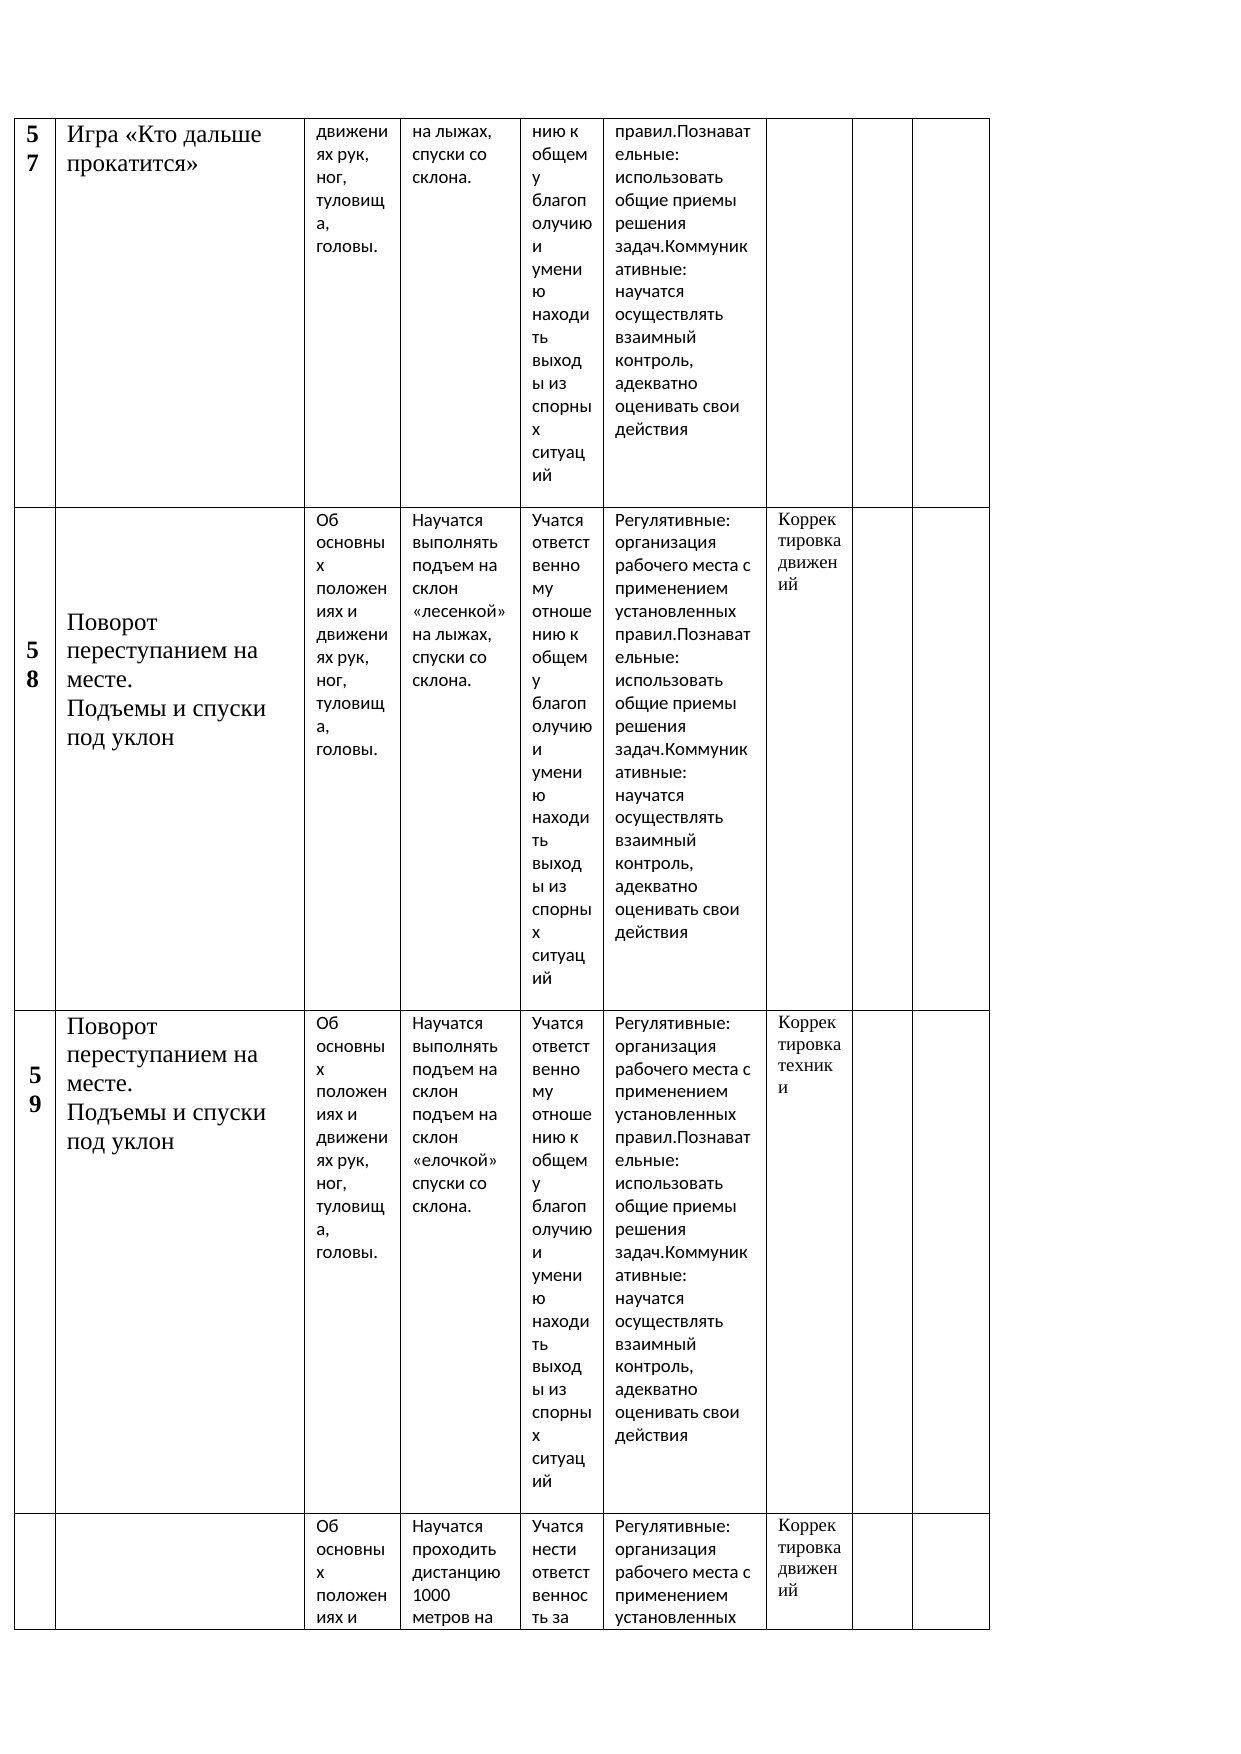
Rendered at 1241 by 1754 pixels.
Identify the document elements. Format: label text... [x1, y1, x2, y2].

table_cell Научатся выполнять подъем на склон подъем на склон «елочкой» спуски со склона. [401, 1011, 520, 1513]
table_cell [913, 119, 989, 507]
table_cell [305, 119, 400, 507]
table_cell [767, 119, 852, 507]
table_cell [913, 508, 989, 1010]
table_cell Об основных положениях и движениях рук, ног, туловища, головы. [305, 1011, 400, 1513]
table_cell 60 [15, 1514, 55, 1628]
table_cell [913, 1011, 989, 1513]
table_cell 57 [15, 119, 55, 507]
table_cell Учатся ответственному отношению к общему благополучию и умению находить выходы из спорных ситуаций [521, 1011, 603, 1513]
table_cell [56, 119, 304, 507]
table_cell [604, 119, 766, 507]
table_cell Поворот переступанием на месте. Подъемы и спуски под уклон [56, 1011, 304, 1513]
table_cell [56, 1514, 304, 1628]
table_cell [401, 119, 520, 507]
table_cell [853, 508, 912, 1010]
table_cell 58 [15, 508, 55, 1010]
table_cell Корректировка техники [767, 1011, 852, 1513]
table_cell Корректировка движений [767, 508, 852, 1010]
table_cell [913, 1514, 989, 1628]
table_cell Учатся ответственному отношению к общему благополучию и умению находить выходы из спорных ситуаций [521, 508, 603, 1010]
table_cell 59 [15, 1011, 55, 1513]
table_cell [853, 1514, 912, 1628]
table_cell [521, 119, 603, 507]
table_cell [853, 119, 912, 507]
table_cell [767, 1514, 852, 1628]
table_cell Научатся выполнять подъем на склон «лесенкой» на лыжах, спуски со склона. [401, 508, 520, 1010]
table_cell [305, 1514, 400, 1628]
table_cell Поворот переступанием на месте. Подъемы и спуски под уклон [56, 508, 304, 1010]
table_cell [521, 1514, 603, 1628]
table_cell [853, 1011, 912, 1513]
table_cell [604, 1514, 766, 1628]
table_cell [401, 1514, 520, 1628]
table_cell Об основных положениях и движениях рук, ног, туловища, головы. [305, 508, 400, 1010]
